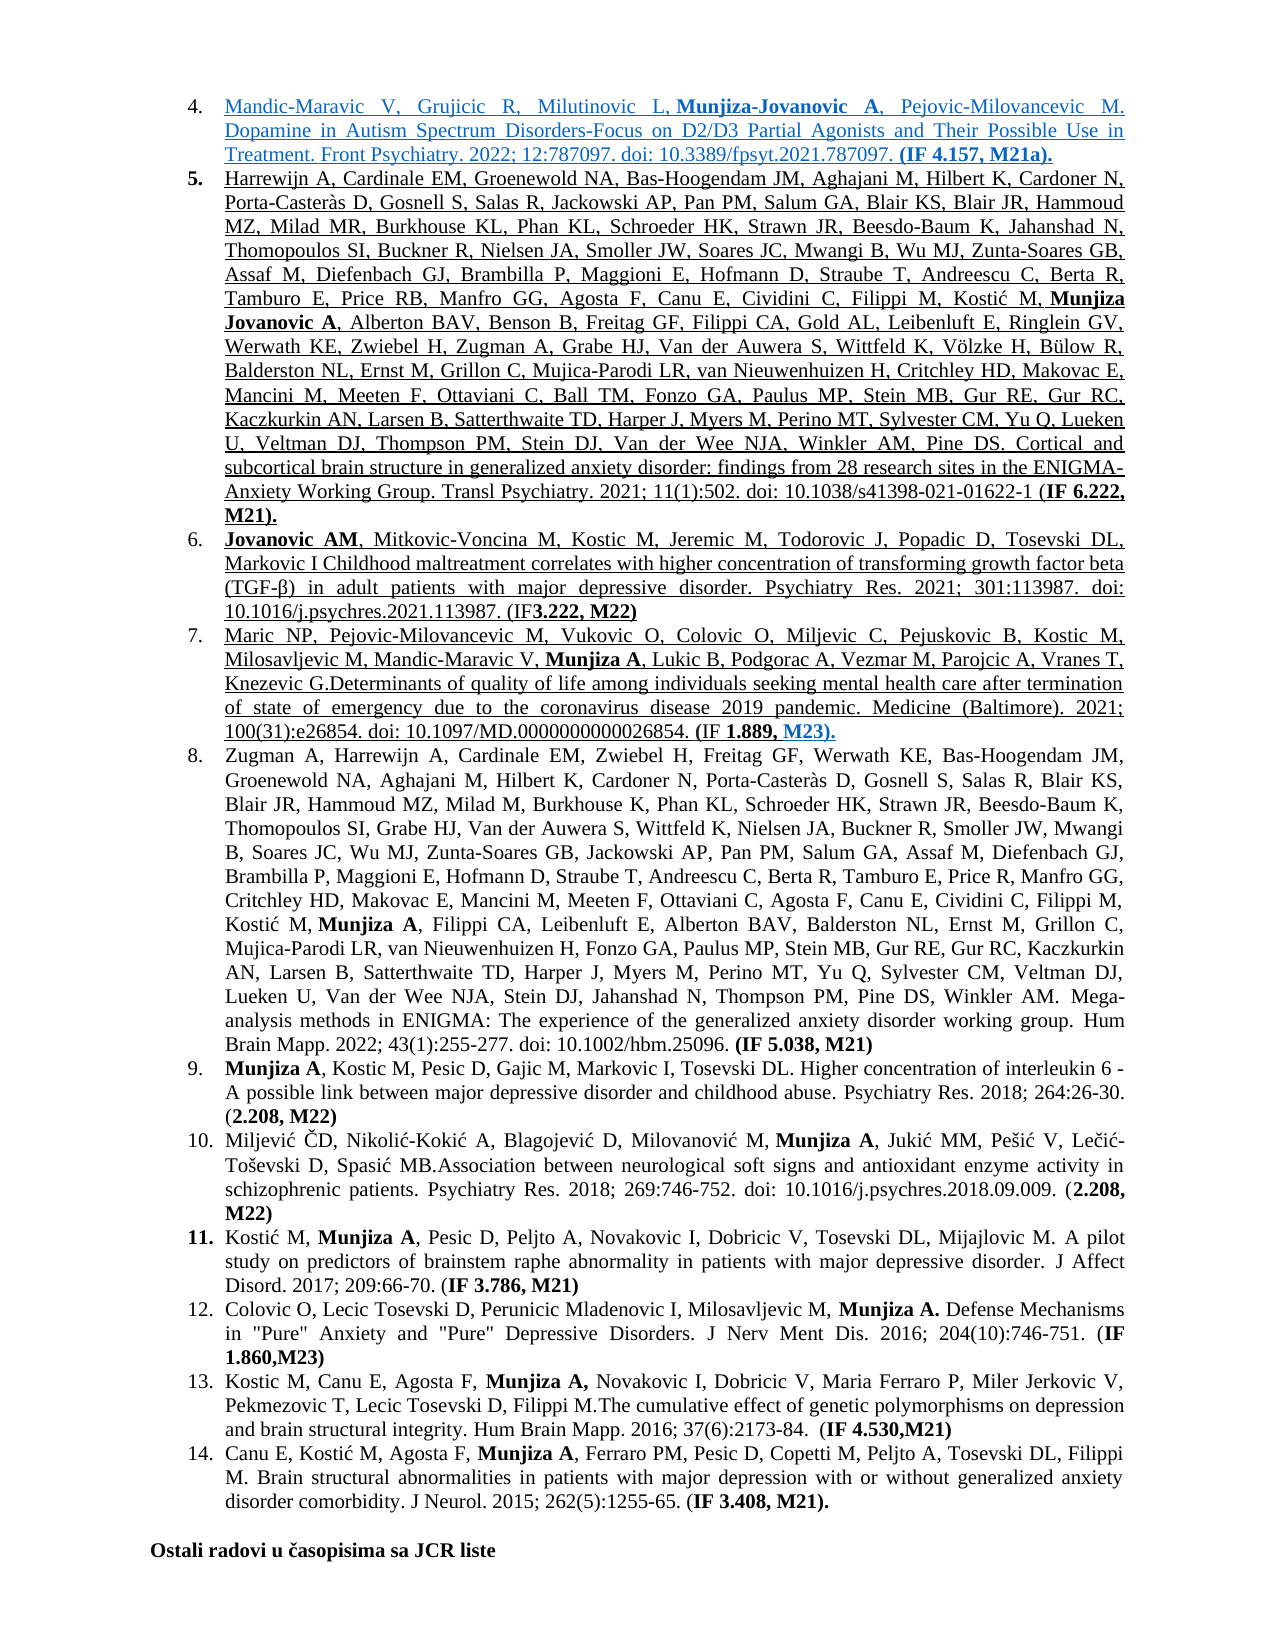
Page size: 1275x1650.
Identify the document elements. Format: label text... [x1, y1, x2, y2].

list Harrewijn A, Cardinale EM, Groenewold NA, Bas-Hoogendam JM, Aghajani M, Hilbert K, Cardoner N, Porta-Casteràs D, Gosnell S, Salas R, Jackowski AP, Pan PM, Salum GA, Blair KS, Blair JR, Hammoud MZ, Milad MR, Burkhouse KL, Phan KL, Schroeder HK, Strawn JR, Beesdo-Baum K, Jahanshad N, Thomopoulos SI, Buckner R, Nielsen JA, Smoller JW, Soares JC, Mwangi B, Wu MJ, Zunta-Soares GB, Assaf M, Diefenbach GJ, Brambilla P, Maggioni E, Hofmann D, Straube T, Andreescu C, Berta R, Tamburo E, Price RB, Manfro GG, Agosta F, Canu E, Cividini C, Filippi M, Kostić M, Munjiza Jovanovic A, Alberton BAV, Benson B, Freitag GF, Filippi CA, Gold AL, Leibenluft E, Ringlein GV, Werwath KE, Zwiebel H, Zugman A, Grabe HJ, Van der Auwera S, Wittfeld K, Völzke H, Bülow R, Balderston NL, Ernst M, Grillon C, Mujica-Parodi LR, van Nieuwenhuizen H, Critchley HD, Makovac E, Mancini M, Meeten F, Ottaviani C, Ball TM, Fonzo GA, Paulus MP, Stein MB, Gur RE, Gur RC, Kaczkurkin AN, Larsen B, Satterthwaite TD, Harper J, Myers M, Perino MT, Sylvester CM, Yu Q, Lueken U, Veltman DJ, Thompson PM, Stein DJ, Van der Wee NJA, Winkler AM, Pine DS. Cortical and subcortical brain structure in generalized anxiety disorder: findings from 28 research sites in the ENIGMA-Anxiety Working Group. Transl Psychiatry. 2021; 11(1):502. doi: 10.1038/s41398-021-01622-1 (IF 6.222, M21). [187, 166, 1125, 527]
list Miljević ČD, Nikolić-Kokić A, Blagojević D, Milovanović M, Munjiza A, Jukić MM, Pešić V, Lečić-Toševski D, Spasić MB.Association between neurological soft signs and antioxidant enzyme activity in schizophrenic patients. Psychiatry Res. 2018; 269:746-752. doi: 10.1016/j.psychres.2018.09.009. (2.208, M22) [187, 1128, 1125, 1225]
text Ostali radovi u časopisima sa JCR liste [150, 1537, 1125, 1562]
list Mandic-Maravic V, Grujicic R, Milutinovic L, Munjiza-Jovanovic A, Pejovic-Milovancevic M. Dopamine in Autism Spectrum Disorders-Focus on D2/D3 Partial Agonists and Their Possible Use in Treatment. Front Psychiatry. 2022; 12:787097. doi: 10.3389/fpsyt.2021.787097. (IF 4.157, M21a). [187, 94, 1125, 166]
list Maric NP, Pejovic-Milovancevic M, Vukovic O, Colovic O, Miljevic C, Pejuskovic B, Kostic M, Milosavljevic M, Mandic-Maravic V, Munjiza A, Lukic B, Podgorac A, Vezmar M, Parojcic A, Vranes T, Knezevic G.Determinants of quality of life among individuals seeking mental health care after termination of state of emergency due to the coronavirus disease 2019 pandemic. Medicine (Baltimore). 2021; 100(31):e26854. doi: 10.1097/MD.0000000000026854. (IF 1.889, M23). [187, 623, 1125, 743]
list Kostić M, Munjiza A, Pesic D, Peljto A, Novakovic I, Dobricic V, Tosevski DL, Mijajlovic M. A pilot study on predictors of brainstem raphe abnormality in patients with major depressive disorder. J Affect Disord. 2017; 209:66-70. (IF 3.786, M21) [187, 1225, 1125, 1297]
list Kostic M, Canu E, Agosta F, Munjiza A, Novakovic I, Dobricic V, Maria Ferraro P, Miler Jerkovic V, Pekmezovic T, Lecic Tosevski D, Filippi M.The cumulative effect of genetic polymorphisms on depression and brain structural integrity. Hum Brain Mapp. 2016; 37(6):2173-84. (IF 4.530,M21) [187, 1369, 1125, 1441]
list Zugman A, Harrewijn A, Cardinale EM, Zwiebel H, Freitag GF, Werwath KE, Bas-Hoogendam JM, Groenewold NA, Aghajani M, Hilbert K, Cardoner N, Porta-Casteràs D, Gosnell S, Salas R, Blair KS, Blair JR, Hammoud MZ, Milad M, Burkhouse K, Phan KL, Schroeder HK, Strawn JR, Beesdo-Baum K, Thomopoulos SI, Grabe HJ, Van der Auwera S, Wittfeld K, Nielsen JA, Buckner R, Smoller JW, Mwangi B, Soares JC, Wu MJ, Zunta-Soares GB, Jackowski AP, Pan PM, Salum GA, Assaf M, Diefenbach GJ, Brambilla P, Maggioni E, Hofmann D, Straube T, Andreescu C, Berta R, Tamburo E, Price R, Manfro GG, Critchley HD, Makovac E, Mancini M, Meeten F, Ottaviani C, Agosta F, Canu E, Cividini C, Filippi M, Kostić M, Munjiza A, Filippi CA, Leibenluft E, Alberton BAV, Balderston NL, Ernst M, Grillon C, Mujica-Parodi LR, van Nieuwenhuizen H, Fonzo GA, Paulus MP, Stein MB, Gur RE, Gur RC, Kaczkurkin AN, Larsen B, Satterthwaite TD, Harper J, Myers M, Perino MT, Yu Q, Sylvester CM, Veltman DJ, Lueken U, Van der Wee NJA, Stein DJ, Jahanshad N, Thompson PM, Pine DS, Winkler AM. Mega-analysis methods in ENIGMA: The experience of the generalized anxiety disorder working group. Hum Brain Mapp. 2022; 43(1):255-277. doi: 10.1002/hbm.25096. (IF 5.038, M21) [187, 743, 1125, 1056]
list Jovanovic AM, Mitkovic-Voncina M, Kostic M, Jeremic M, Todorovic J, Popadic D, Tosevski DL, Markovic I Childhood maltreatment correlates with higher concentration of transforming growth factor beta (TGF-β) in adult patients with major depressive disorder. Psychiatry Res. 2021; 301:113987. doi: 10.1016/j.psychres.2021.113987. (IF3.222, M22) [187, 527, 1125, 623]
list Munjiza A, Kostic M, Pesic D, Gajic M, Markovic I, Tosevski DL. Higher concentration of interleukin 6 - A possible link between major depressive disorder and childhood abuse. Psychiatry Res. 2018; 264:26-30. (2.208, M22) [187, 1056, 1125, 1128]
list Colovic O, Lecic Tosevski D, Perunicic Mladenovic I, Milosavljevic M, Munjiza A. Defense Mechanisms in "Pure" Anxiety and "Pure" Depressive Disorders. J Nerv Ment Dis. 2016; 204(10):746-751. (IF 1.860,M23) [187, 1297, 1125, 1369]
list Canu E, Kostić M, Agosta F, Munjiza A, Ferraro PM, Pesic D, Copetti M, Peljto A, Tosevski DL, Filippi M. Brain structural abnormalities in patients with major depression with or without generalized anxiety disorder comorbidity. J Neurol. 2015; 262(5):1255-65. (IF 3.408, M21). [187, 1441, 1125, 1513]
